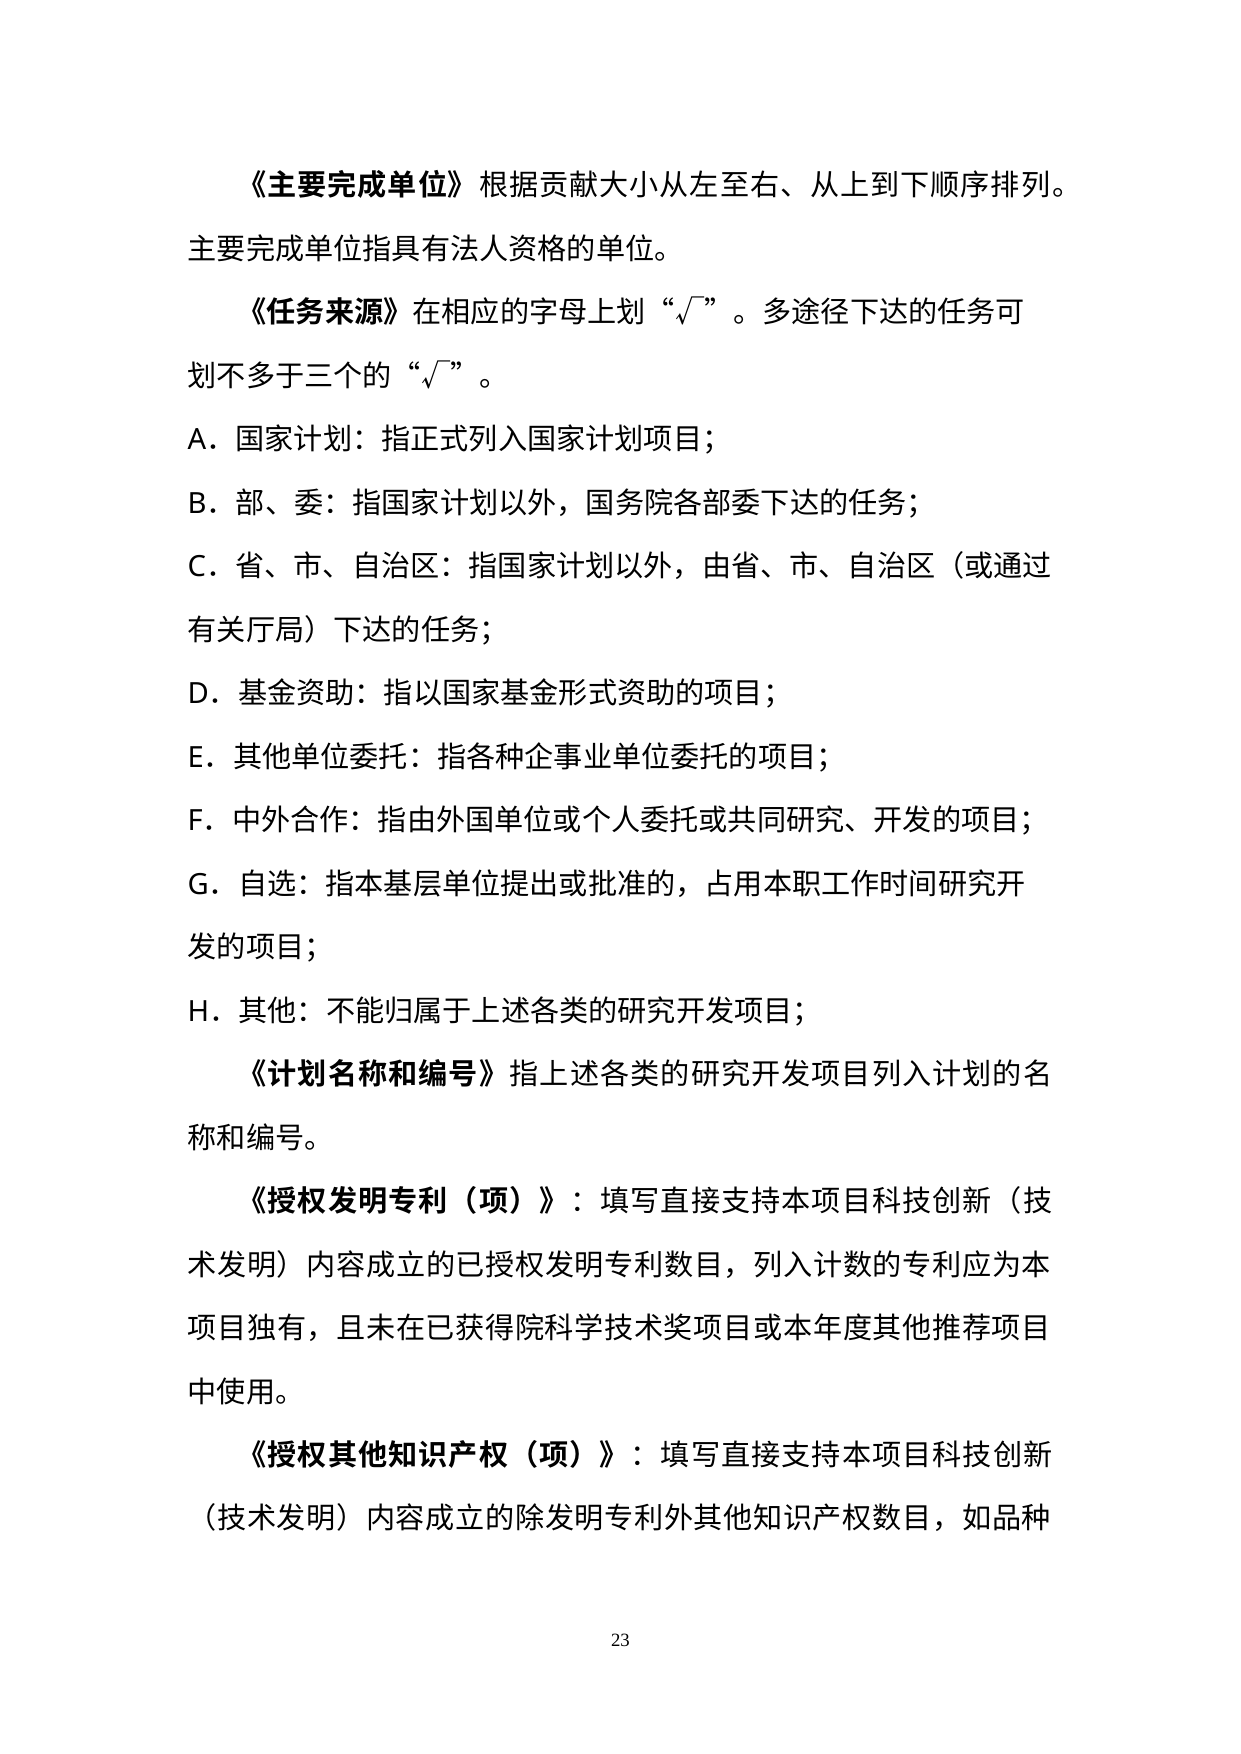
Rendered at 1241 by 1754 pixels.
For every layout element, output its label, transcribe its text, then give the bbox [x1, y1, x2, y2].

text 《主要完成单位》根据贡献大小从左至右、从上到下顺序排列。主要完成单位指具有法人资格的单位。 [187, 162, 1053, 268]
text 《计划名称和编号》指上述各类的研究开发项目列入计划的名称和编号。 [187, 1051, 1053, 1157]
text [187, 1432, 1053, 1537]
text 《任务来源》在相应的字母上划“√”。多途径下达的任务可划不多于三个的“√”。 A．国家计划：指正式列入国家计划项目； B．部、委：指国家计划以外，国务院各部委下达的任务； C．省、市、自治区：指国家计划以外，由省、市、自治区（或通过有关厅局）下达的任务； D．基金资助：指以国家基金形式资助的项目； E．其他单位委托：指各种企事业单位委托的项目； F．中外合作：指由外国单位或个人委托或共同研究、开发的项目； G．自选：指本基层单位提出或批准的，占用本职工作时间研究开发的项目； H．其他：不能归属于上述各类的研究开发项目； [187, 289, 1053, 1030]
text 《授权发明专利（项）》：填写直接支持本项目科技创新（技术发明）内容成立的已授权发明专利数目，列入计数的专利应为本项目独有，且未在已获得院科学技术奖项目或本年度其他推荐项目中使用。 [187, 1178, 1053, 1410]
